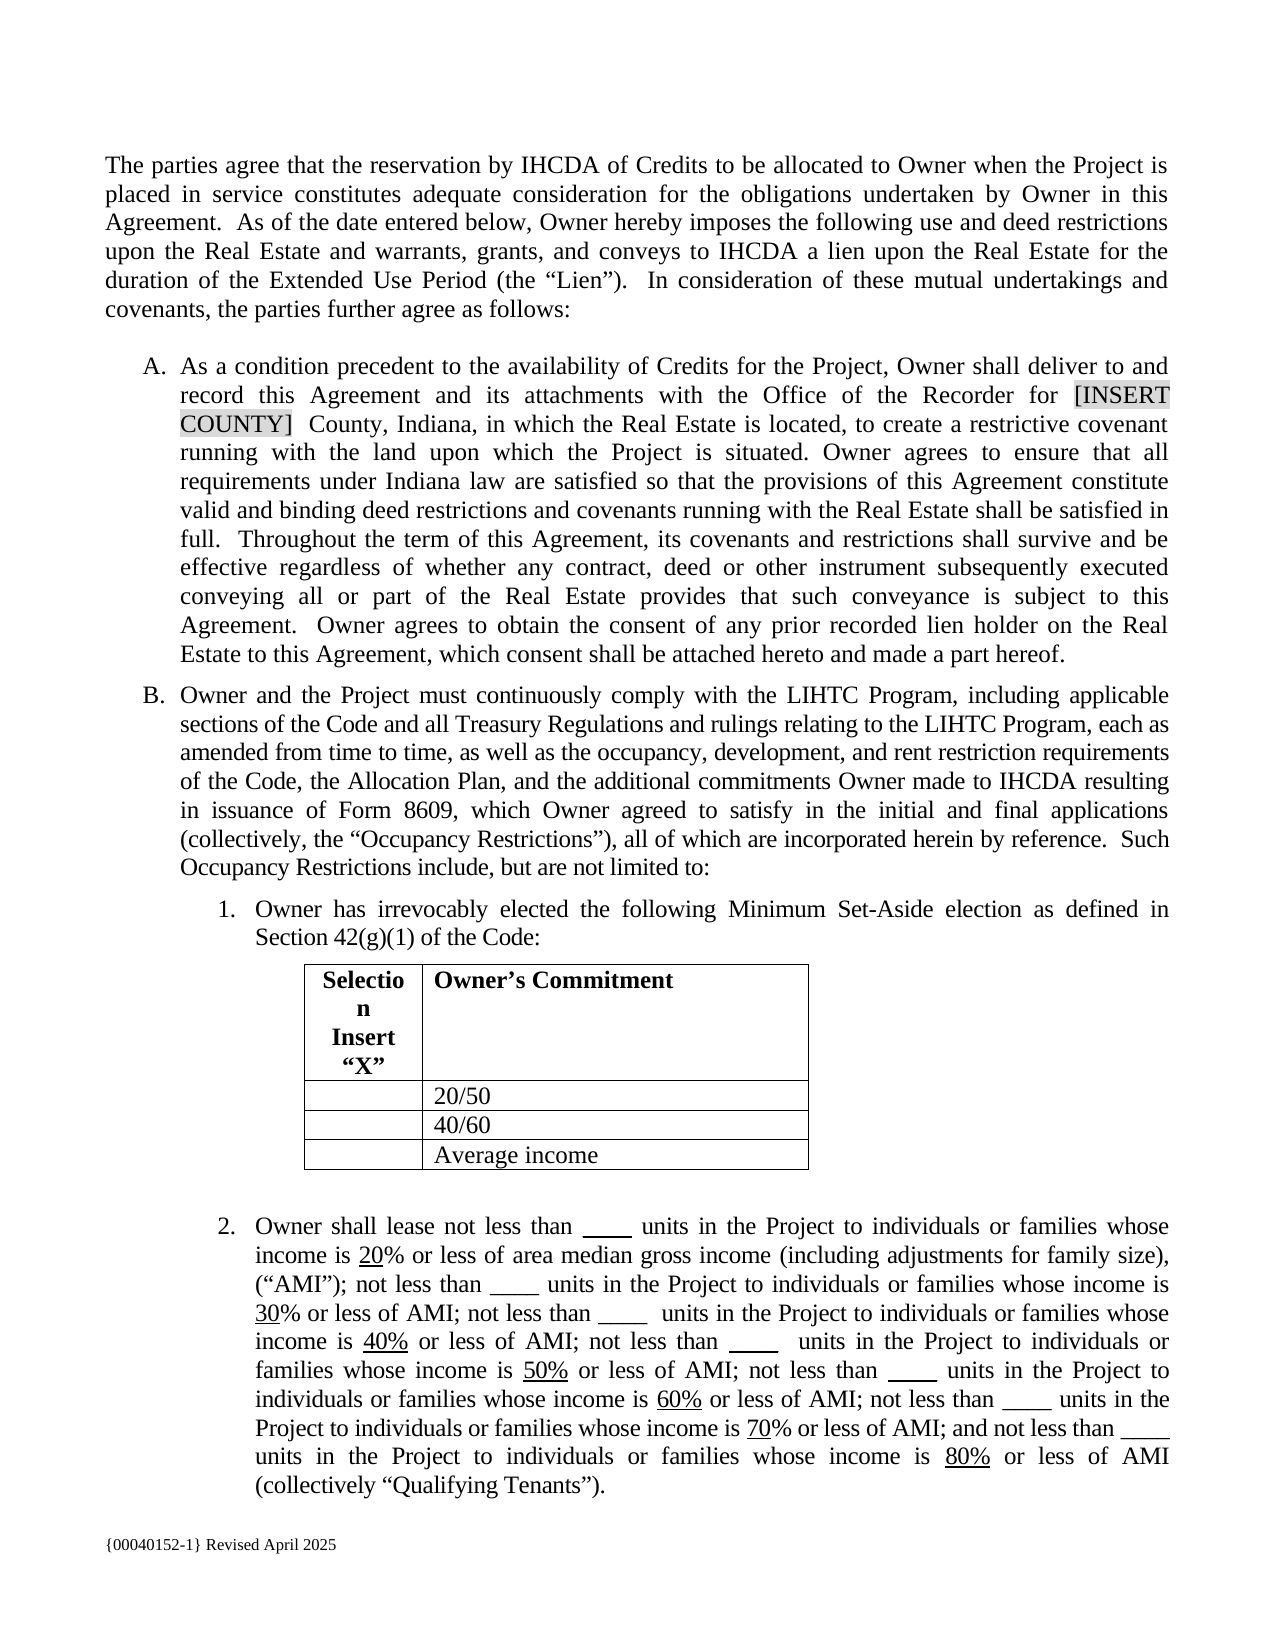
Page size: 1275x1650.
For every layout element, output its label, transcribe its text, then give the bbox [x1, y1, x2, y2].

list Owner shall lease not less than ____ units in the Project to individuals or families whose income is 20% or less of area median gross income (including adjustments for family size), (“AMI”); not less than ____ units in the Project to individuals or families whose income is 30% or less of AMI; not less than ____ units in the Project to individuals or families whose income is 40% or less of AMI; not less than ____ units in the Project to individuals or families whose income is 50% or less of AMI; not less than ____ units in the Project to individuals or families whose income is 60% or less of AMI; not less than ____ units in the Project to individuals or families whose income is 70% or less of AMI; and not less than ____ units in the Project to individuals or families whose income is 80% or less of AMI (collectively “Qualifying Tenants”). [217, 1211, 1170, 1499]
text The parties agree that the reservation by IHCDA of Credits to be allocated to Owner when the Project is placed in service constitutes adequate consideration for the obligations undertaken by Owner in this Agreement. As of the date entered below, Owner hereby imposes the following use and deed restrictions upon the Real Estate and warrants, grants, and conveys to IHCDA a lien upon the Real Estate for the duration of the Extended Use Period (the “Lien”). In consideration of these mutual undertakings and covenants, the parties further agree as follows: [105, 150, 1170, 322]
list Owner has irrevocably elected the following Minimum Set-Aside election as defined in Section 42(g)(1) of the Code: [217, 894, 1170, 951]
table_header Owner’s Commitment [423, 965, 808, 1080]
list As a condition precedent to the availability of Credits for the Project, Owner shall deliver to and record this Agreement and its attachments with the Office of the Recorder for [INSERT COUNTY] County, Indiana, in which the Real Estate is located, to create a restrictive covenant running with the land upon which the Project is situated. Owner agrees to ensure that all requirements under Indiana law are satisfied so that the provisions of this Agreement constitute valid and binding deed restrictions and covenants running with the Real Estate shall be satisfied in full. Throughout the term of this Agreement, its covenants and restrictions shall survive and be effective regardless of whether any contract, deed or other instrument subsequently executed conveying all or part of the Real Estate provides that such conveyance is subject to this Agreement. Owner agrees to obtain the consent of any prior recorded lien holder on the Real Estate to this Agreement, which consent shall be attached hereto and made a part hereof. [142, 351, 1170, 667]
table_cell 20/50 [423, 1081, 808, 1109]
table_header Selection Insert “X” [305, 965, 422, 1080]
table_cell [305, 1111, 422, 1139]
table_cell [305, 1140, 422, 1169]
table_cell Average income [423, 1140, 808, 1169]
table_cell 40/60 [423, 1111, 808, 1139]
table_cell [305, 1081, 422, 1109]
list Owner and the Project must continuously comply with the LIHTC Program, including applicable sections of the Code and all Treasury Regulations and rulings relating to the LIHTC Program, each as amended from time to time, as well as the occupancy, development, and rent restriction requirements of the Code, the Allocation Plan, and the additional commitments Owner made to IHCDA resulting in issuance of Form 8609, which Owner agreed to satisfy in the initial and final applications (collectively, the “Occupancy Restrictions”), all of which are incorporated herein by reference. Such Occupancy Restrictions include, but are not limited to: [142, 680, 1170, 881]
